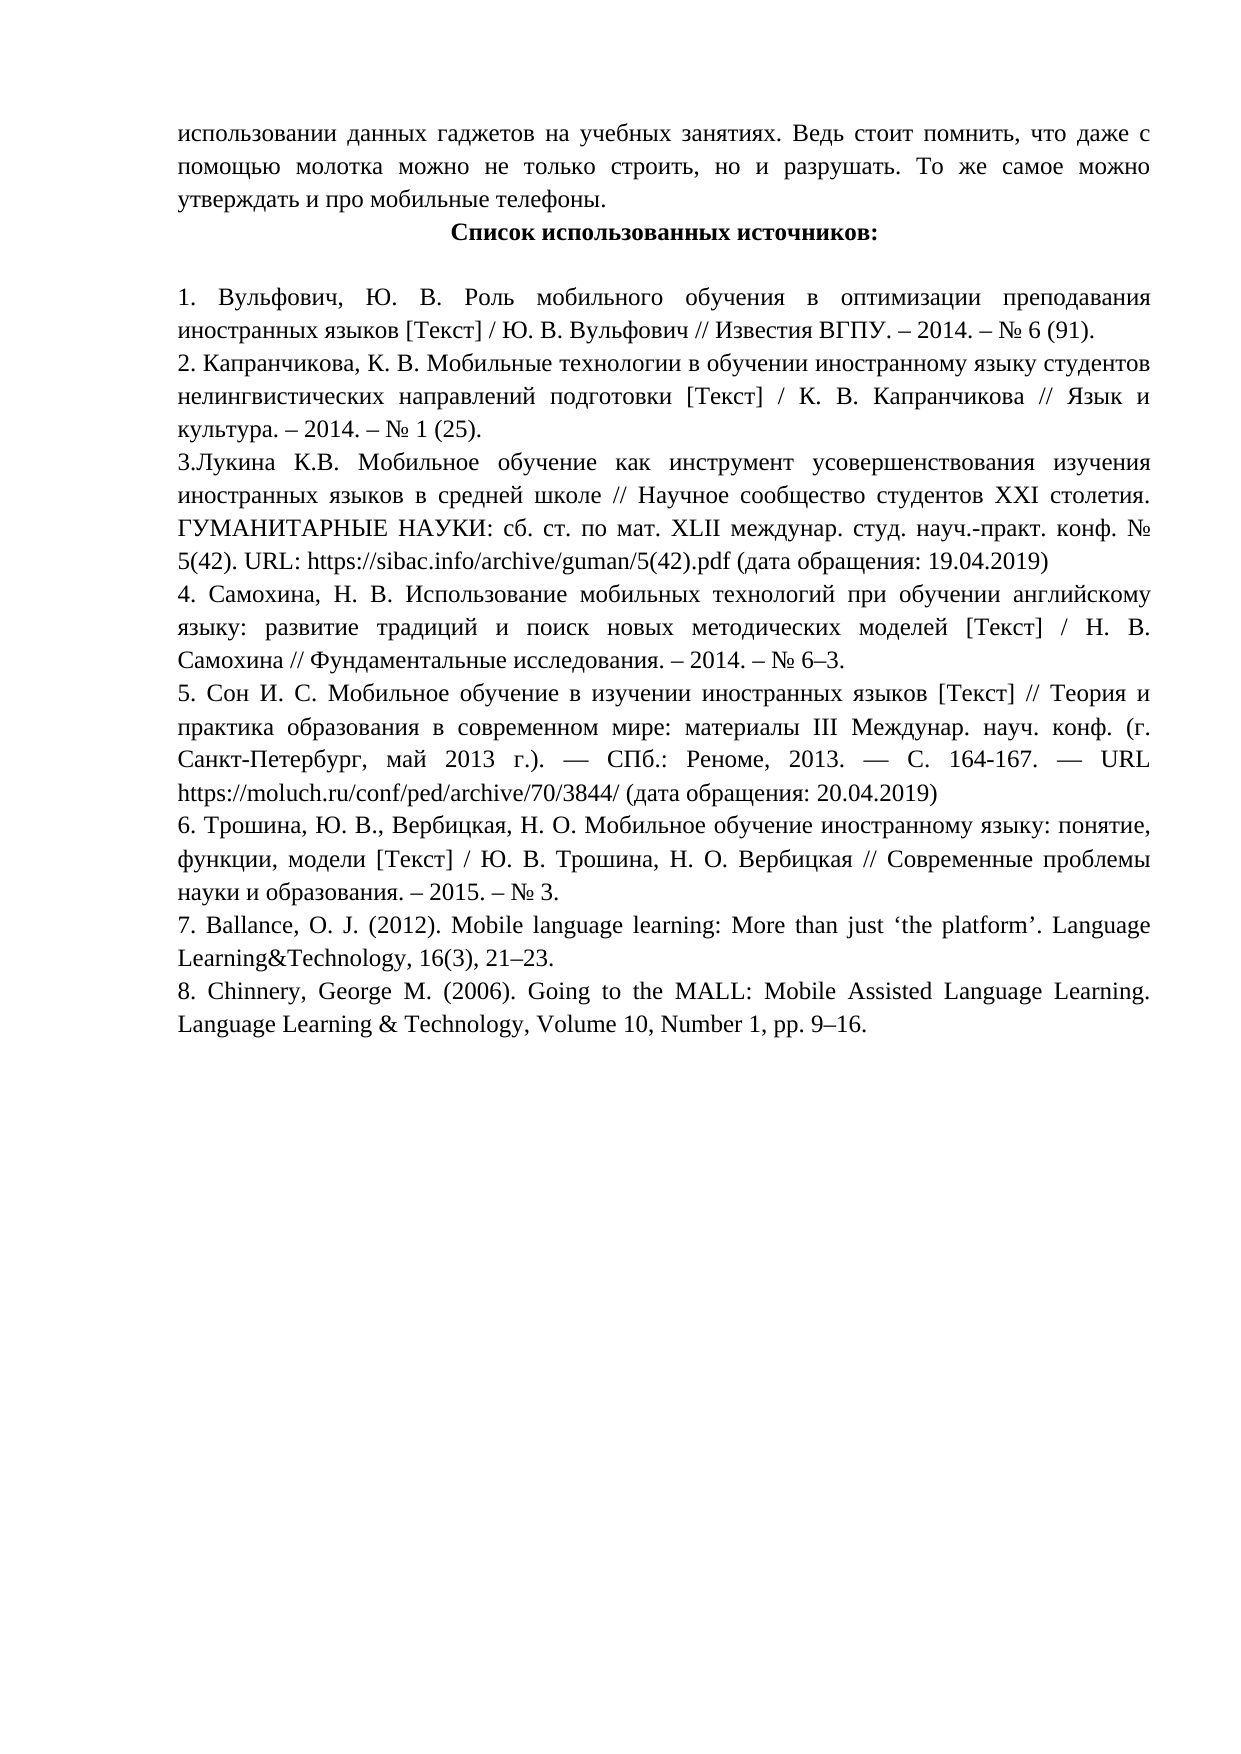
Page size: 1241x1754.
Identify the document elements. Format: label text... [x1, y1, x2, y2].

text 1. Вульфович, Ю. В. Роль мобильного обучения в оптимизации преподавания иностранных языков [Текст] / Ю. В. Вульфович // Известия ВГПУ. – 2014. – № 6 (91). [177, 282, 1152, 344]
text 2. Капранчикова, К. В. Мобильные технологии в обучении иностранному языку студентов нелингвистических направлений подготовки [Текст] / К. В. Капранчикова // Язык и культура. – 2014. – № 1 (25). [177, 348, 1152, 443]
text 8. Chinnery, George M. (2006). Going to the MALL: Mobile Assisted Language Learning. Language Learning & Technology, Volume 10, Number 1, pp. 9–16. [177, 976, 1152, 1037]
text 3.Лукина К.В. Мобильное обучение как инструмент усовершенствования изучения иностранных языков в средней школе // Научное сообщество студентов XXI столетия. ГУМАНИТАРНЫЕ НАУКИ: сб. ст. по мат. XLII междунар. студ. науч.-практ. конф. № 5(42). URL: https://sibac.info/archive/guman/5(42).pdf (дата обращения: 19.04.2019) [177, 447, 1152, 575]
text Список использованных источников: [177, 217, 1152, 278]
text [177, 118, 1152, 213]
text 4. Самохина, Н. В. Использование мобильных технологий при обучении английскому языку: развитие традиций и поиск новых методических моделей [Текст] / Н. В. Самохина // Фундаментальные исследования. – 2014. – № 6–3. [177, 579, 1152, 674]
text 5. Сон И. С. Мобильное обучение в изучении иностранных языков [Текст] // Теория и практика образования в современном мире: материалы III Междунар. науч. конф. (г. Санкт-Петербург, май 2013 г.). — СПб.: Реноме, 2013. — С. 164-167. — URL https://moluch.ru/conf/ped/archive/70/3844/ (дата обращения: 20.04.2019) [177, 678, 1152, 806]
text 6. Трошина, Ю. В., Вербицкая, Н. О. Мобильное обучение иностранному языку: понятие, функции, модели [Текст] / Ю. В. Трошина, Н. О. Вербицкая // Современные проблемы науки и образования. – 2015. – № 3. [177, 811, 1152, 905]
text 7. Ballance, O. J. (2012). Mobile language learning: More than just ‘the platform’. Language Learning&Technology, 16(3), 21–23. [177, 910, 1152, 971]
